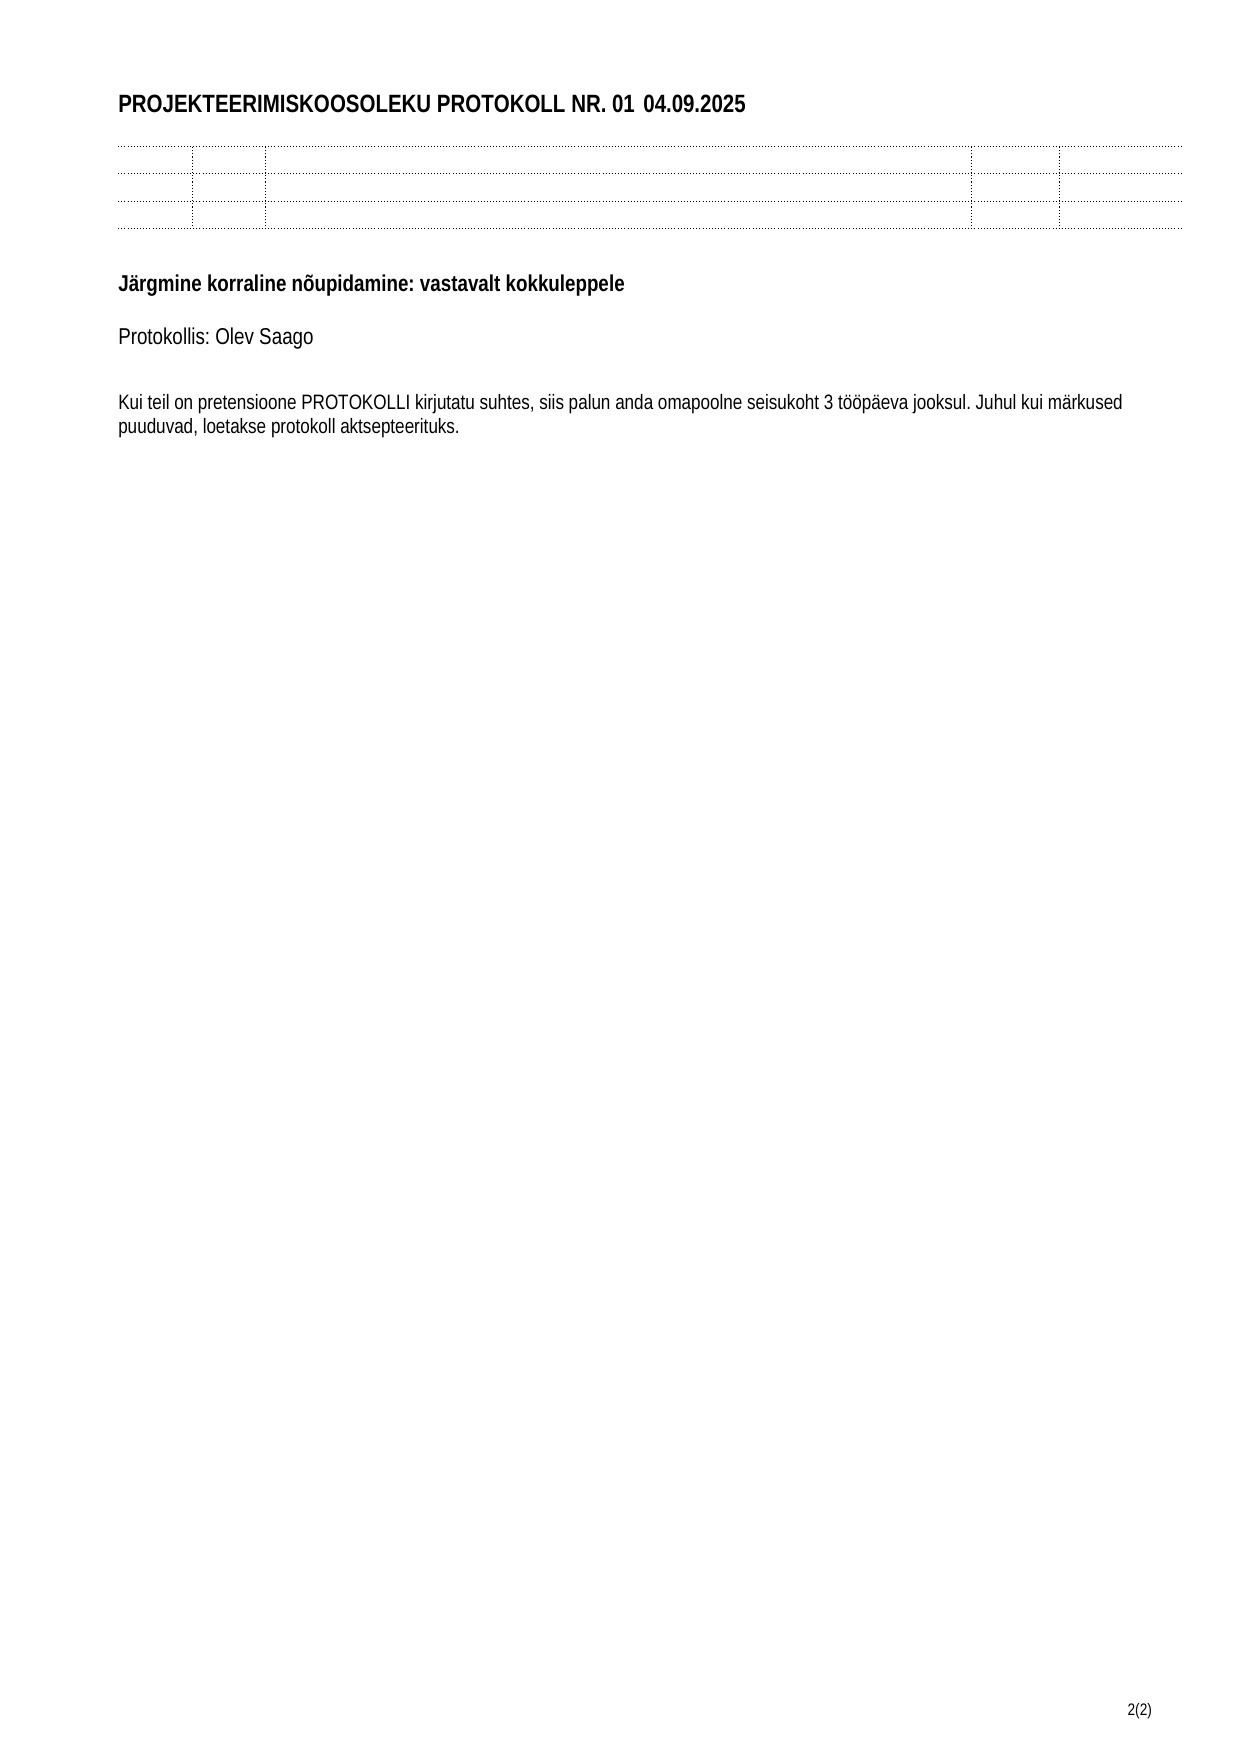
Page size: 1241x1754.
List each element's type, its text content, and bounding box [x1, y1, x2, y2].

table_cell [118, 201, 192, 228]
table_cell [1060, 201, 1181, 228]
table_cell [192, 201, 266, 228]
table_cell [118, 146, 192, 173]
table_cell [266, 173, 971, 201]
table_cell [266, 146, 971, 173]
text Järgmine korraline nõupidamine: vastavalt kokkuleppele [118, 270, 1152, 296]
table_cell [971, 173, 1060, 201]
text Kui teil on pretensioone PROTOKOLLI kirjutatu suhtes, siis palun anda omapoolne seisukoht 3 tööpäeva jooksul. Juhul kui märkused puuduvad, loetakse protokoll aktsepteerituks. [118, 390, 1152, 438]
table_cell [971, 201, 1060, 228]
table_cell [192, 146, 266, 173]
table_cell [1060, 146, 1181, 173]
text Protokollis: Olev Saago [118, 323, 1152, 349]
table_cell [1060, 173, 1181, 201]
table_cell [266, 201, 971, 228]
table_cell [971, 146, 1060, 173]
table_cell [192, 173, 266, 201]
table_cell [118, 173, 192, 201]
